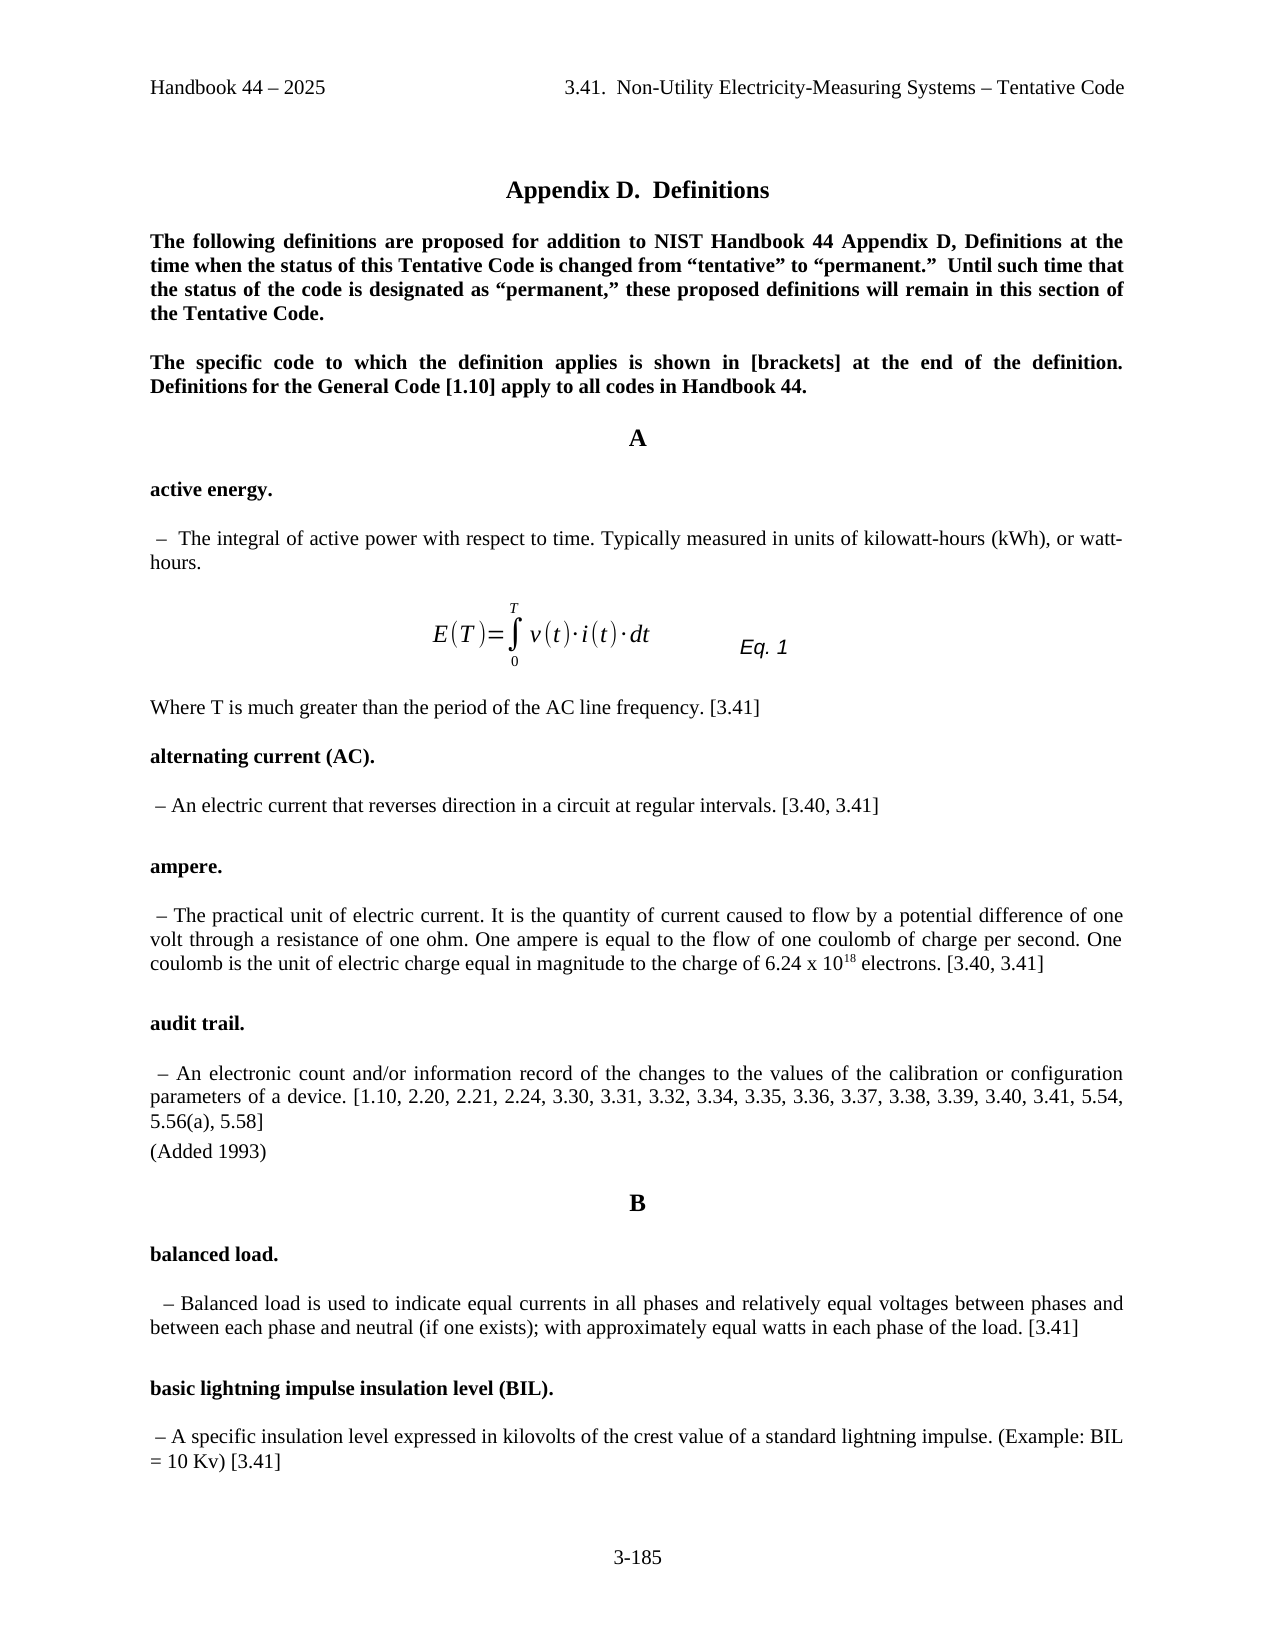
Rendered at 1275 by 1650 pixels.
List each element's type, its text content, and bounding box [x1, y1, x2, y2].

text – An electric current that reverses direction in a circuit at regular intervals. [3.40, 3.41] [150, 793, 1125, 817]
text The following definitions are proposed for addition to NIST Handbook 44 Appendix D, Definitions at the time when the status of this Tentative Code is changed from “tentative” to “permanent.” Until such time that the status of the code is designated as “permanent,” these proposed definitions will remain in this section of the Tentative Code. [150, 229, 1125, 325]
text The specific code to which the definition applies is shown in [brackets] at the end of the definition. Definitions for the General Code [1.10] apply to all codes in Handbook 44. [150, 350, 1125, 398]
text B [150, 1188, 1125, 1217]
text – The practical unit of electric current. It is the quantity of current caused to flow by a potential difference of one volt through a resistance of one ohm. One ampere is equal to the flow of one coulomb of charge per second. One coulomb is the unit of electric charge equal in magnitude to the charge of 6.24 x 1018 electrons. [3.40, 3.41] [150, 903, 1125, 975]
subtitle active energy. [150, 477, 1125, 501]
text – Balanced load is used to indicate equal currents in all phases and relatively equal voltages between phases and between each phase and neutral (if one exists); with approximately equal watts in each phase of the load. [3.41] [150, 1291, 1125, 1339]
subtitle Appendix D. Definitions [150, 175, 1125, 204]
text – The integral of active power with respect to time. Typically measured in units of kilowatt-hours (kWh), or watt-hours. [150, 526, 1125, 574]
text (Added 1993) [150, 1139, 1125, 1163]
table_header [353, 599, 728, 695]
text – An electronic count and/or information record of the changes to the values of the calibration or configuration parameters of a device. [1.10, 2.20, 2.21, 2.24, 3.30, 3.31, 3.32, 3.34, 3.35, 3.36, 3.37, 3.38, 3.39, 3.40, 3.41, 5.54, 5.56(a), 5.58] [150, 1060, 1125, 1133]
table_header Eq. 1 [728, 599, 878, 695]
subtitle basic lightning impulse insulation level (BIL). [150, 1375, 1125, 1399]
subtitle ampere. [150, 853, 1125, 878]
subtitle balanced load. [150, 1242, 1125, 1266]
text A [150, 423, 1125, 452]
text – A specific insulation level expressed in kilovolts of the crest value of a standard lightning impulse. (Example: BIL = 10 Kv) [3.41] [150, 1424, 1125, 1473]
subtitle audit trail. [150, 1011, 1125, 1035]
subtitle alternating current (AC). [150, 744, 1125, 768]
text Where T is much greater than the period of the AC line frequency. [3.41] [150, 695, 1125, 719]
